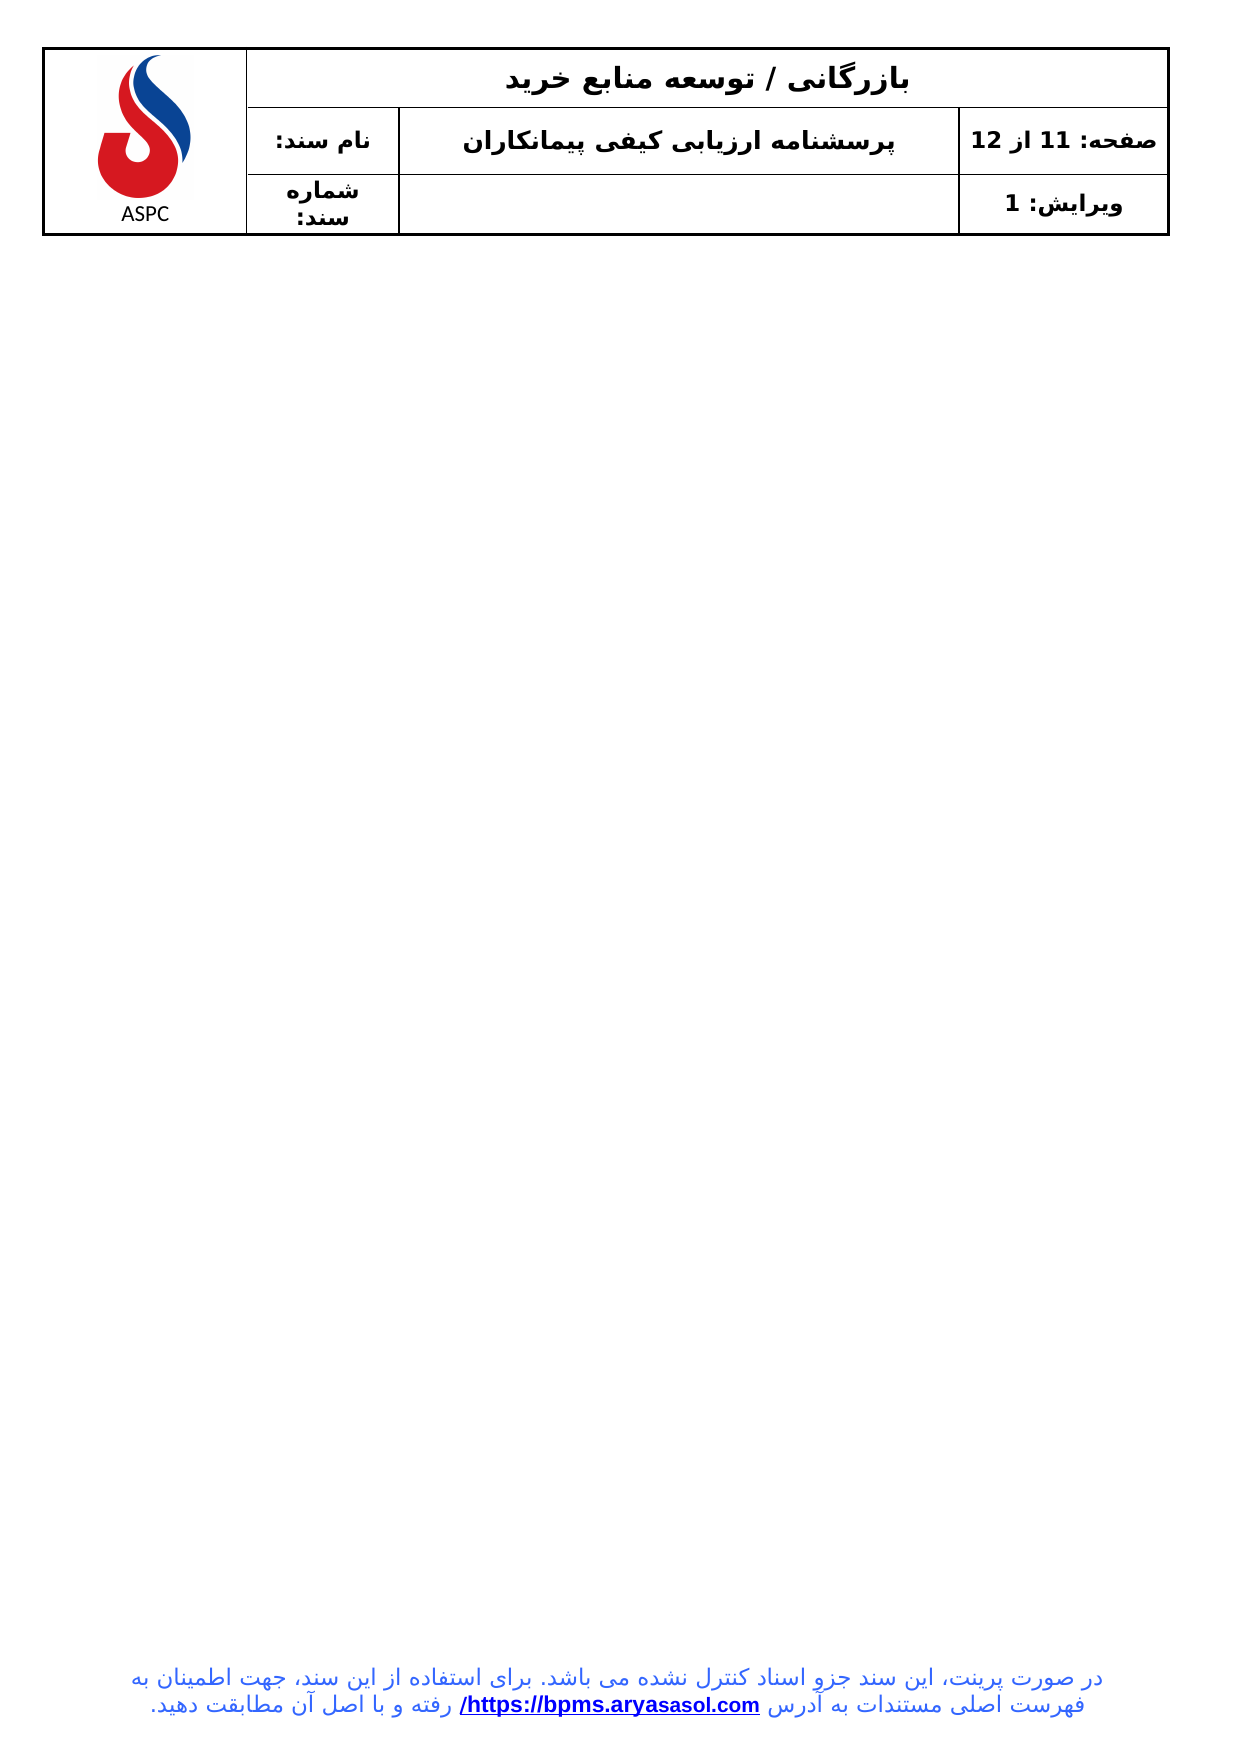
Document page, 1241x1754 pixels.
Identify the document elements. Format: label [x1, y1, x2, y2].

picture [96, 55, 194, 200]
